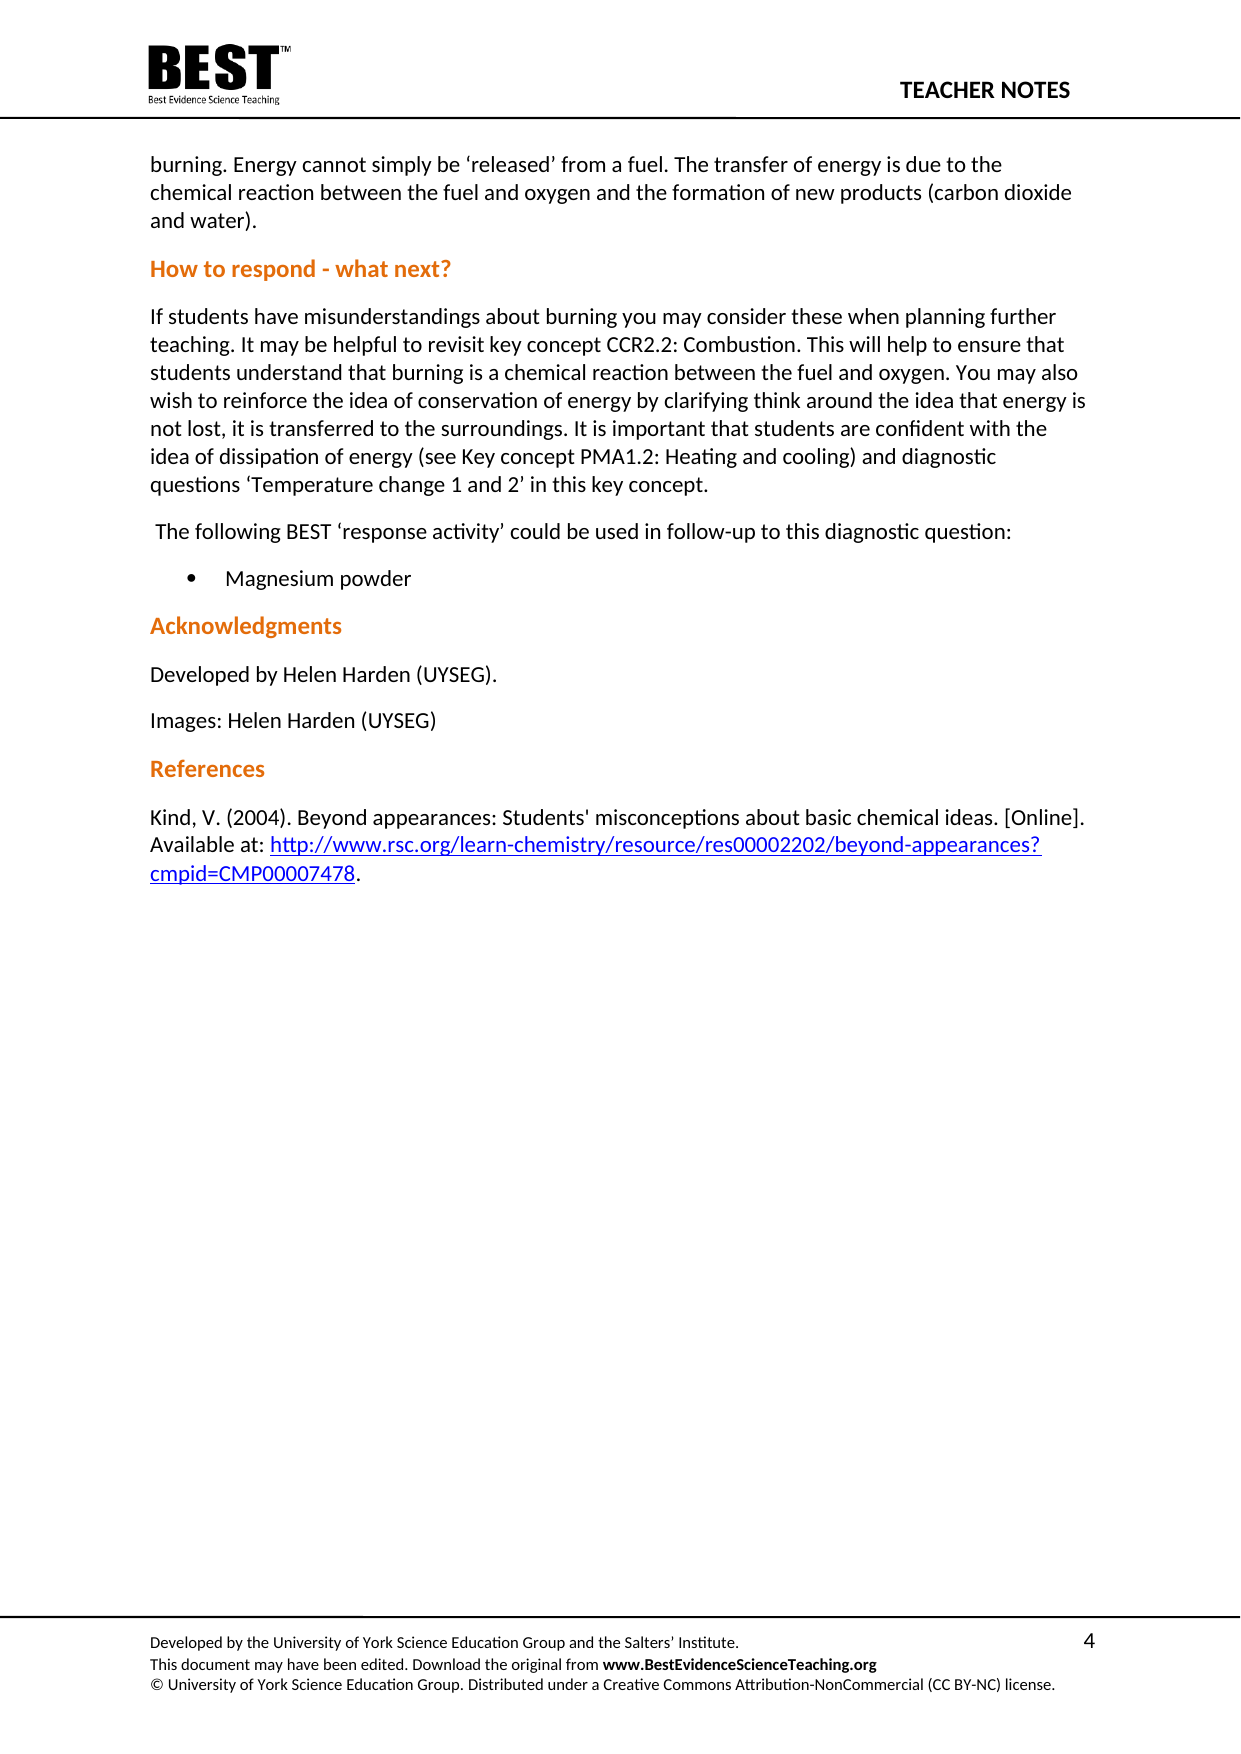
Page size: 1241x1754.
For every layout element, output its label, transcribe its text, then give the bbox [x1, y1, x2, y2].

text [150, 150, 1090, 234]
text Kind, V. (2004). Beyond appearances: Students' misconceptions about basic chemical ideas. [Online]. Available at: http://www.rsc.org/learn-chemistry/resource/res00002202/beyond-appearances?cmpid=CMP00007478. [150, 803, 1090, 887]
text If students have misunderstandings about burning you may consider these when planning further teaching. It may be helpful to revisit key concept CCR2.2: Combustion. This will help to ensure that students understand that burning is a chemical reaction between the fuel and oxygen. You may also wish to reinforce the idea of conservation of energy by clarifying think around the idea that energy is not lost, it is transferred to the surroundings. It is important that students are confident with the idea of dissipation of energy (see Key concept PMA1.2: Heating and cooling) and diagnostic questions ‘Temperature change 1 and 2’ in this key concept. [150, 302, 1090, 498]
text Images: Helen Harden (UYSEG) [150, 707, 1090, 734]
text How to respond - what next? [150, 253, 1090, 283]
picture [148, 44, 291, 105]
text Acknowledgments [150, 611, 1090, 641]
text Developed by Helen Harden (UYSEG). [150, 660, 1090, 688]
text References [150, 753, 1090, 784]
list Magnesium powder [187, 564, 1090, 592]
text The following BEST ‘response activity’ could be used in follow-up to this diagnostic question: [150, 517, 1090, 545]
